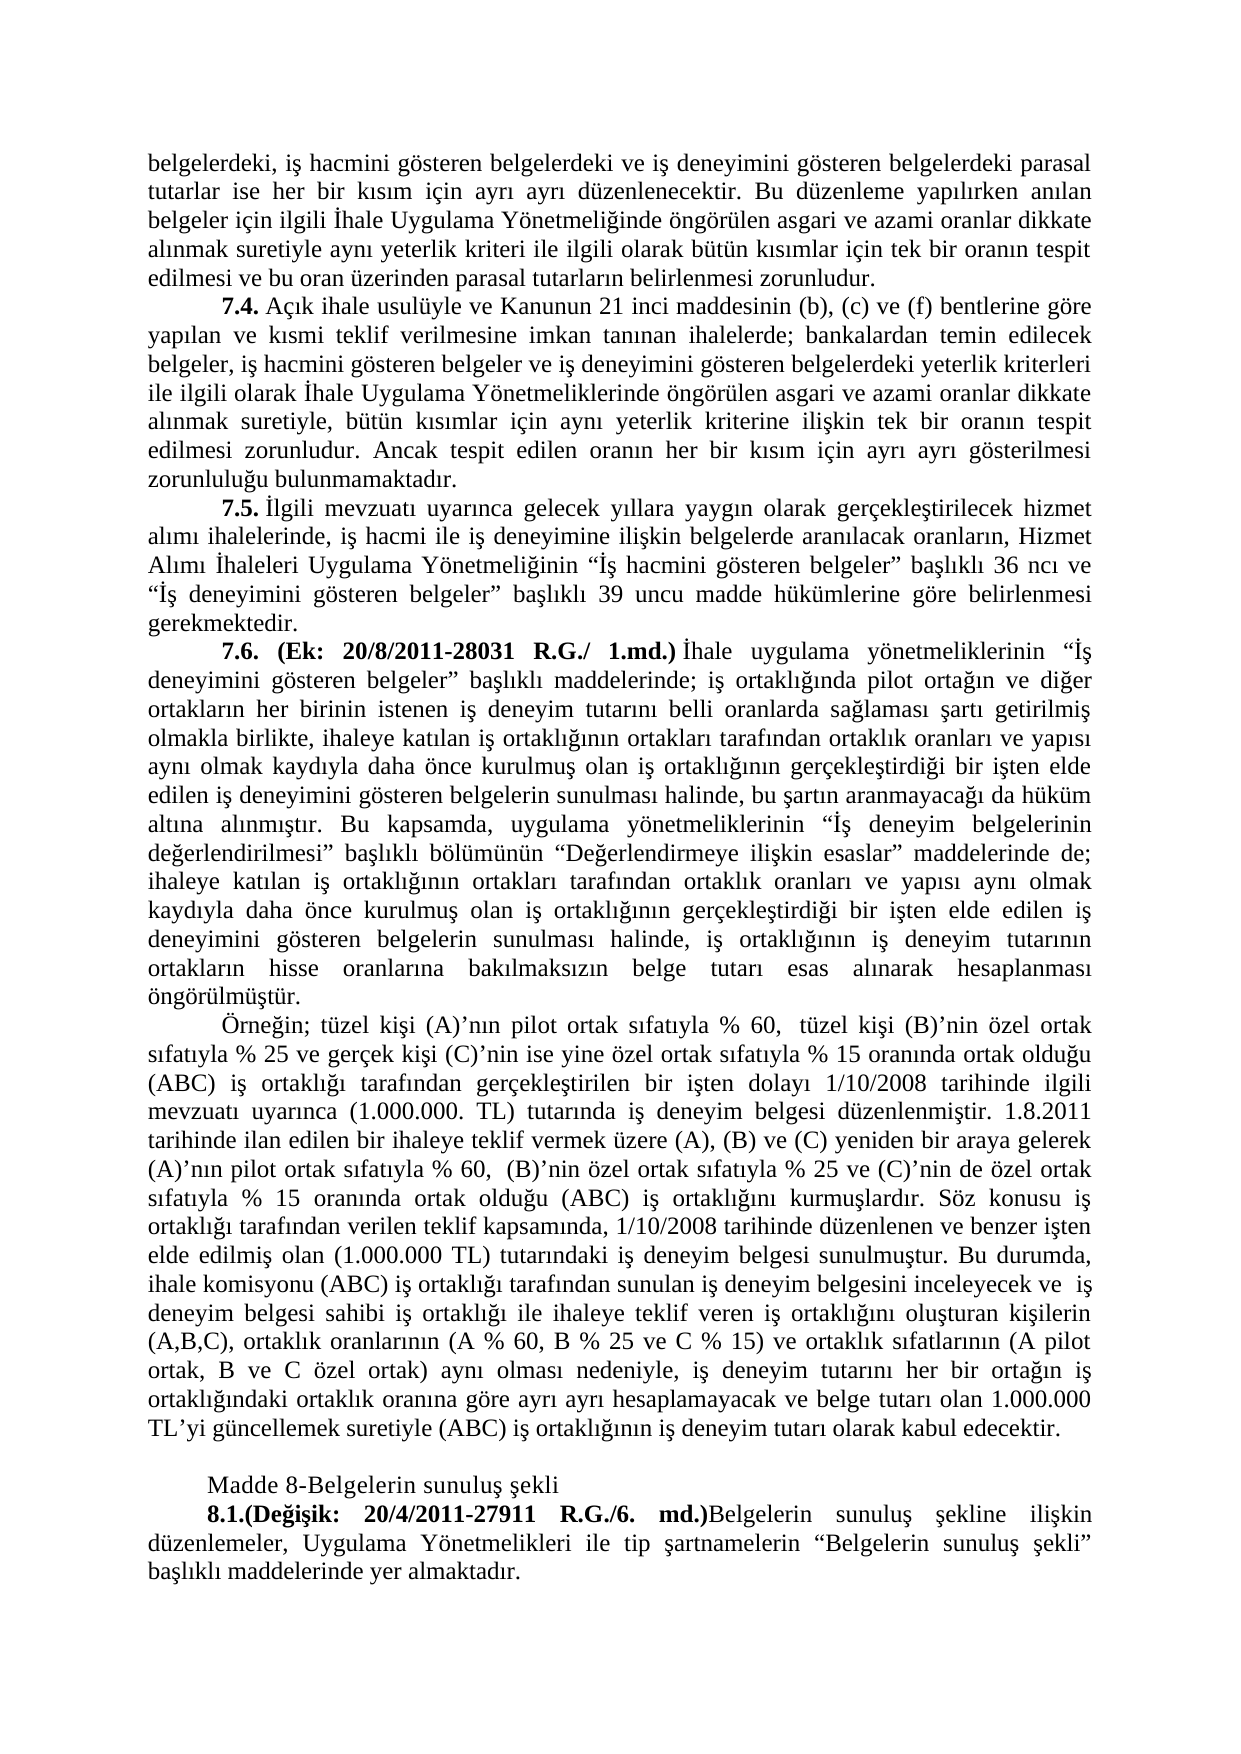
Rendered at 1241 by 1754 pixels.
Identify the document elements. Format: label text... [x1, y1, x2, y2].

text 8.1.(Değişik: 20/4/2011-27911 R.G./6. md.)Belgelerin sunuluş şekline ilişkin düzenlemeler, Uygulama Yönetmelikleri ile tip şartnamelerin “Belgelerin sunuluş şekli” başlıklı maddelerinde yer almaktadır. [148, 1499, 1092, 1585]
subtitle Madde 8-Belgelerin sunuluş şekli [148, 1470, 1092, 1499]
text 7.5. İlgili mevzuatı uyarınca gelecek yıllara yaygın olarak gerçekleştirilecek hizmet alımı ihalelerinde, iş hacmi ile iş deneyimine ilişkin belgelerde aranılacak oranların, Hizmet Alımı İhaleleri Uygulama Yönetmeliğinin “İş hacmini gösteren belgeler” başlıklı 36 ncı ve “İş deneyimini gösteren belgeler” başlıklı 39 uncu madde hükümlerine göre belirlenmesi gerekmektedir. [148, 493, 1092, 636]
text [148, 148, 1092, 291]
text 7.4. Açık ihale usulüyle ve Kanunun 21 inci maddesinin (b), (c) ve (f) bentlerine göre yapılan ve kısmi teklif verilmesine imkan tanınan ihalelerde; bankalardan temin edilecek belgeler, iş hacmini gösteren belgeler ve iş deneyimini gösteren belgelerdeki yeterlik kriterleri ile ilgili olarak İhale Uygulama Yönetmeliklerinde öngörülen asgari ve azami oranlar dikkate alınmak suretiyle, bütün kısımlar için aynı yeterlik kriterine ilişkin tek bir oranın tespit edilmesi zorunludur. Ancak tespit edilen oranın her bir kısım için ayrı ayrı gösterilmesi zorunluluğu bulunmamaktadır. [148, 291, 1092, 493]
text Örneğin; tüzel kişi (A)’nın pilot ortak sıfatıyla % 60, tüzel kişi (B)’nin özel ortak sıfatıyla % 25 ve gerçek kişi (C)’nin ise yine özel ortak sıfatıyla % 15 oranında ortak olduğu (ABC) iş ortaklığı tarafından gerçekleştirilen bir işten dolayı 1/10/2008 tarihinde ilgili mevzuatı uyarınca (1.000.000. TL) tutarında iş deneyim belgesi düzenlenmiştir. 1.8.2011 tarihinde ilan edilen bir ihaleye teklif vermek üzere (A), (B) ve (C) yeniden bir araya gelerek (A)’nın pilot ortak sıfatıyla % 60, (B)’nin özel ortak sıfatıyla % 25 ve (C)’nin de özel ortak sıfatıyla % 15 oranında ortak olduğu (ABC) iş ortaklığını kurmuşlardır. Söz konusu iş ortaklığı tarafından verilen teklif kapsamında, 1/10/2008 tarihinde düzenlenen ve benzer işten elde edilmiş olan (1.000.000 TL) tutarındaki iş deneyim belgesi sunulmuştur. Bu durumda, ihale komisyonu (ABC) iş ortaklığı tarafından sunulan iş deneyim belgesini inceleyecek ve iş deneyim belgesi sahibi iş ortaklığı ile ihaleye teklif veren iş ortaklığını oluşturan kişilerin (A,B,C), ortaklık oranlarının (A % 60, B % 25 ve C % 15) ve ortaklık sıfatlarının (A pilot ortak, B ve C özel ortak) aynı olması nedeniyle, iş deneyim tutarını her bir ortağın iş ortaklığındaki ortaklık oranına göre ayrı ayrı hesaplamayacak ve belge tutarı olan 1.000.000 TL’yi güncellemek suretiyle (ABC) iş ortaklığının iş deneyim tutarı olarak kabul edecektir. [148, 1010, 1092, 1441]
text 7.6. (Ek: 20/8/2011-28031 R.G./ 1.md.) İhale uygulama yönetmeliklerinin “İş deneyimini gösteren belgeler” başlıklı maddelerinde; iş ortaklığında pilot ortağın ve diğer ortakların her birinin istenen iş deneyim tutarını belli oranlarda sağlaması şartı getirilmiş olmakla birlikte, ihaleye katılan iş ortaklığının ortakları tarafından ortaklık oranları ve yapısı aynı olmak kaydıyla daha önce kurulmuş olan iş ortaklığının gerçekleştirdiği bir işten elde edilen iş deneyimini gösteren belgelerin sunulması halinde, bu şartın aranmayacağı da hüküm altına alınmıştır. Bu kapsamda, uygulama yönetmeliklerinin “İş deneyim belgelerinin değerlendirilmesi” başlıklı bölümünün “Değerlendirmeye ilişkin esaslar” maddelerinde de; ihaleye katılan iş ortaklığının ortakları tarafından ortaklık oranları ve yapısı aynı olmak kaydıyla daha önce kurulmuş olan iş ortaklığının gerçekleştirdiği bir işten elde edilen iş deneyimini gösteren belgelerin sunulması halinde, iş ortaklığının iş deneyim tutarının ortakların hisse oranlarına bakılmaksızın belge tutarı esas alınarak hesaplanması öngörülmüştür. [148, 636, 1092, 1010]
